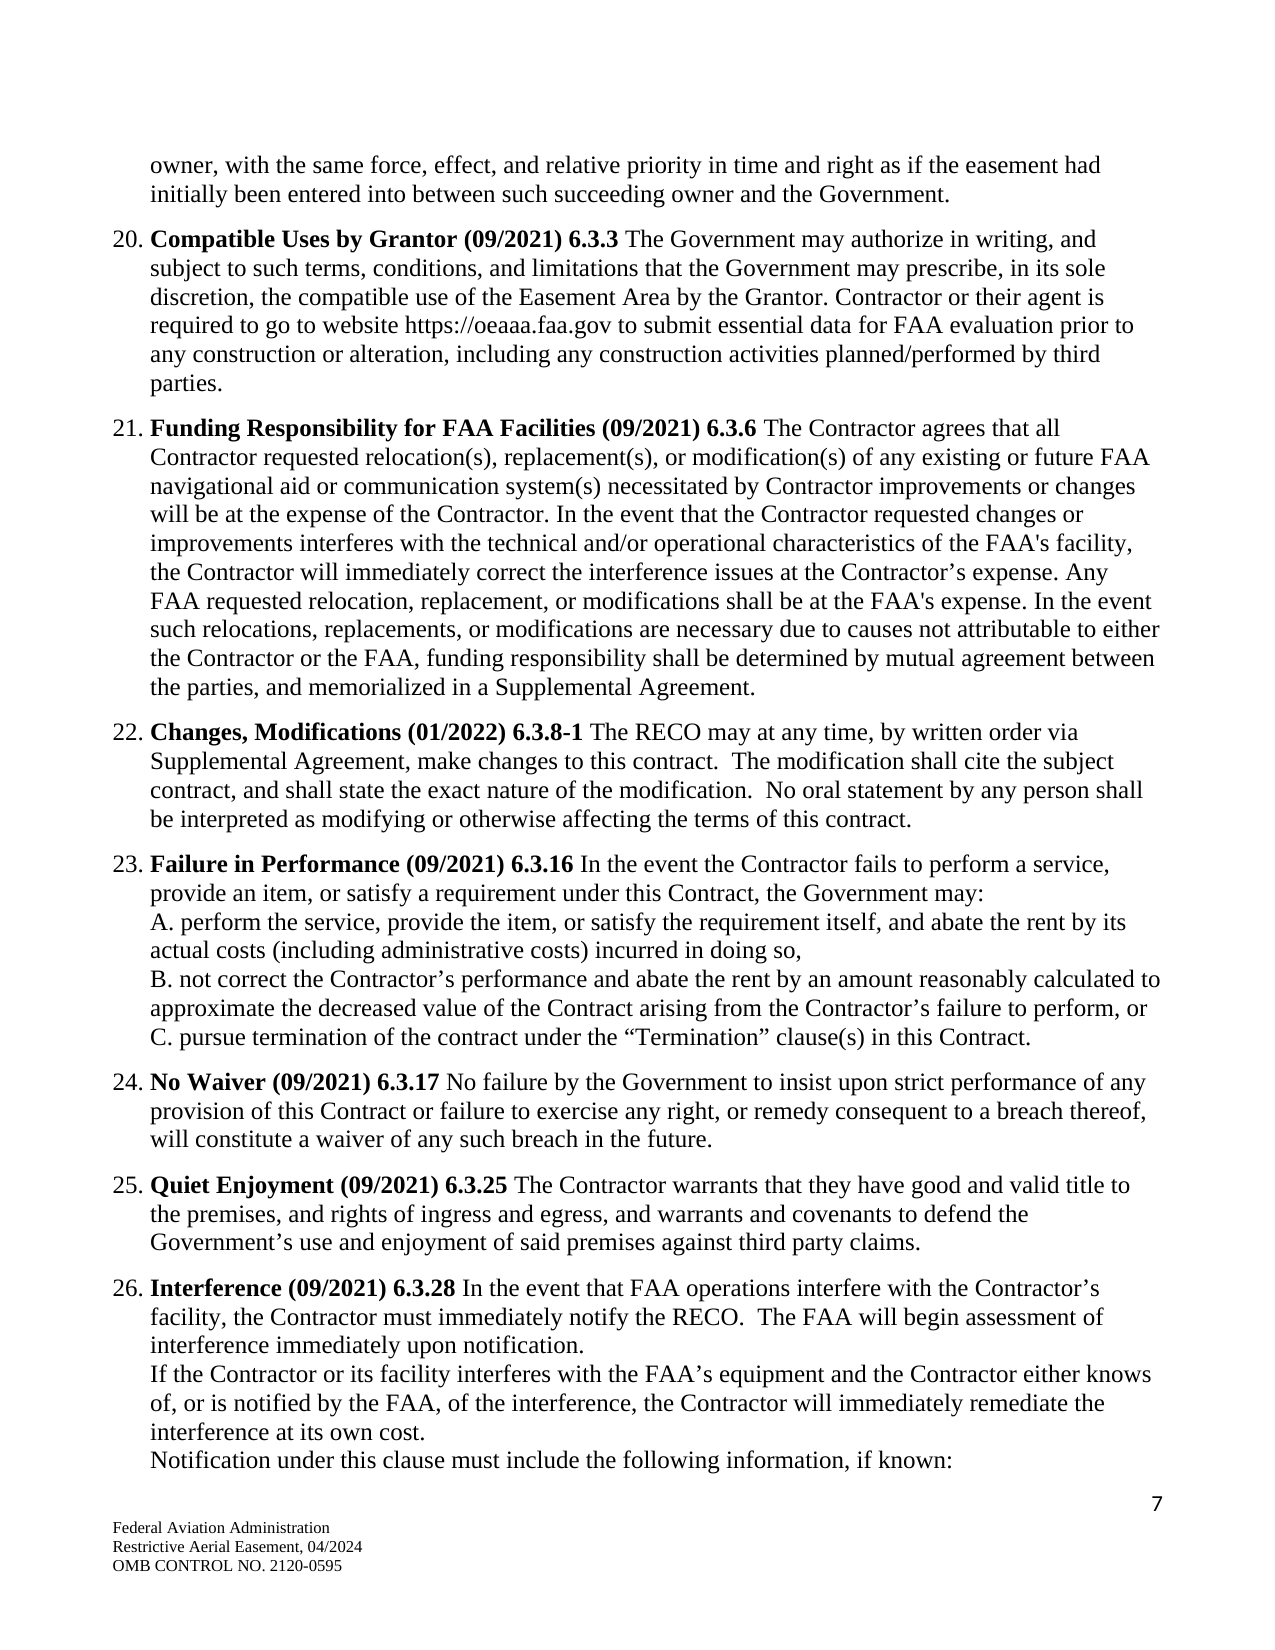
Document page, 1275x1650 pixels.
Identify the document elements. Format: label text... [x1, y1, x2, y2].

list Failure in Performance (09/2021) 6.3.16 Insert in all real estate contracts where the FAA pays rent. In the event the Contractor fails to perform a service, provide an item, or satisfy a requirement under this Contract, the Government may: A. perform the service, provide the item, or satisfy the requirement itself, and abate the rent by its actual costs (including administrative costs) incurred in doing so, B. not correct the Contractor’s performance and abate the rent by an amount reasonably calculated to approximate the decreased value of the Contract arising from the Contractor’s failure to perform, or C. pursue termination of the contract under the “Termination” clause(s) in this Contract. [112, 849, 1162, 1050]
list Changes, Modifications (01/2022) 6.3.8-1 Insert in all outgrants, easements, and MOAs. The RECO may at any time, by written order via Supplemental Agreement, make changes to this contract. The modification shall cite the subject contract, and shall state the exact nature of the modification. No oral statement by any person shall be interpreted as modifying or otherwise affecting the terms of this contract. [112, 717, 1162, 832]
list No Waiver (09/2021) 6.3.17 Insert in all real estate contracts. No failure by the Government to insist upon strict performance of any provision of this Contract or failure to exercise any right, or remedy consequent to a breach thereof, will constitute a waiver of any such breach in the future. [112, 1067, 1162, 1153]
list Compatible Uses by Grantor (09/2021) 6.3.3 Insert in all easements. The Government may authorize in writing, and subject to such terms, conditions, and limitations that the Government may prescribe, in its sole discretion, the compatible use of the Easement Area by the Grantor. Contractor or their agent is required to go to website https://oeaaa.faa.gov to submit essential data for FAA evaluation prior to any construction or alteration, including any construction activities planned/performed by third parties. [112, 224, 1162, 397]
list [112, 1273, 1162, 1474]
list Quiet Enjoyment (09/2021) 6.3.25 Insert in all real estate contracts except outgrants. The Contractor warrants that they have good and valid title to the premises, and rights of ingress and egress, and warrants and covenants to defend the Government’s use and enjoyment of said premises against third party claims. [112, 1170, 1162, 1256]
list Funding Responsibility for FAA Facilities (09/2021) 6.3.6 Insert in all real estate contracts except outgrants. The Contractor agrees that all Contractor requested relocation(s), replacement(s), or modification(s) of any existing or future FAA navigational aid or communication system(s) necessitated by Contractor improvements or changes will be at the expense of the Contractor. In the event that the Contractor requested changes or improvements interferes with the technical and/or operational characteristics of the FAA's facility, the Contractor will immediately correct the interference issues at the Contractor’s expense. Any FAA requested relocation, replacement, or modifications shall be at the FAA's expense. In the event such relocations, replacements, or modifications are necessary due to causes not attributable to either the Contractor or the FAA, funding responsibility shall be determined by mutual agreement between the parties, and memorialized in a Supplemental Agreement. [112, 413, 1162, 701]
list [112, 150, 1162, 207]
